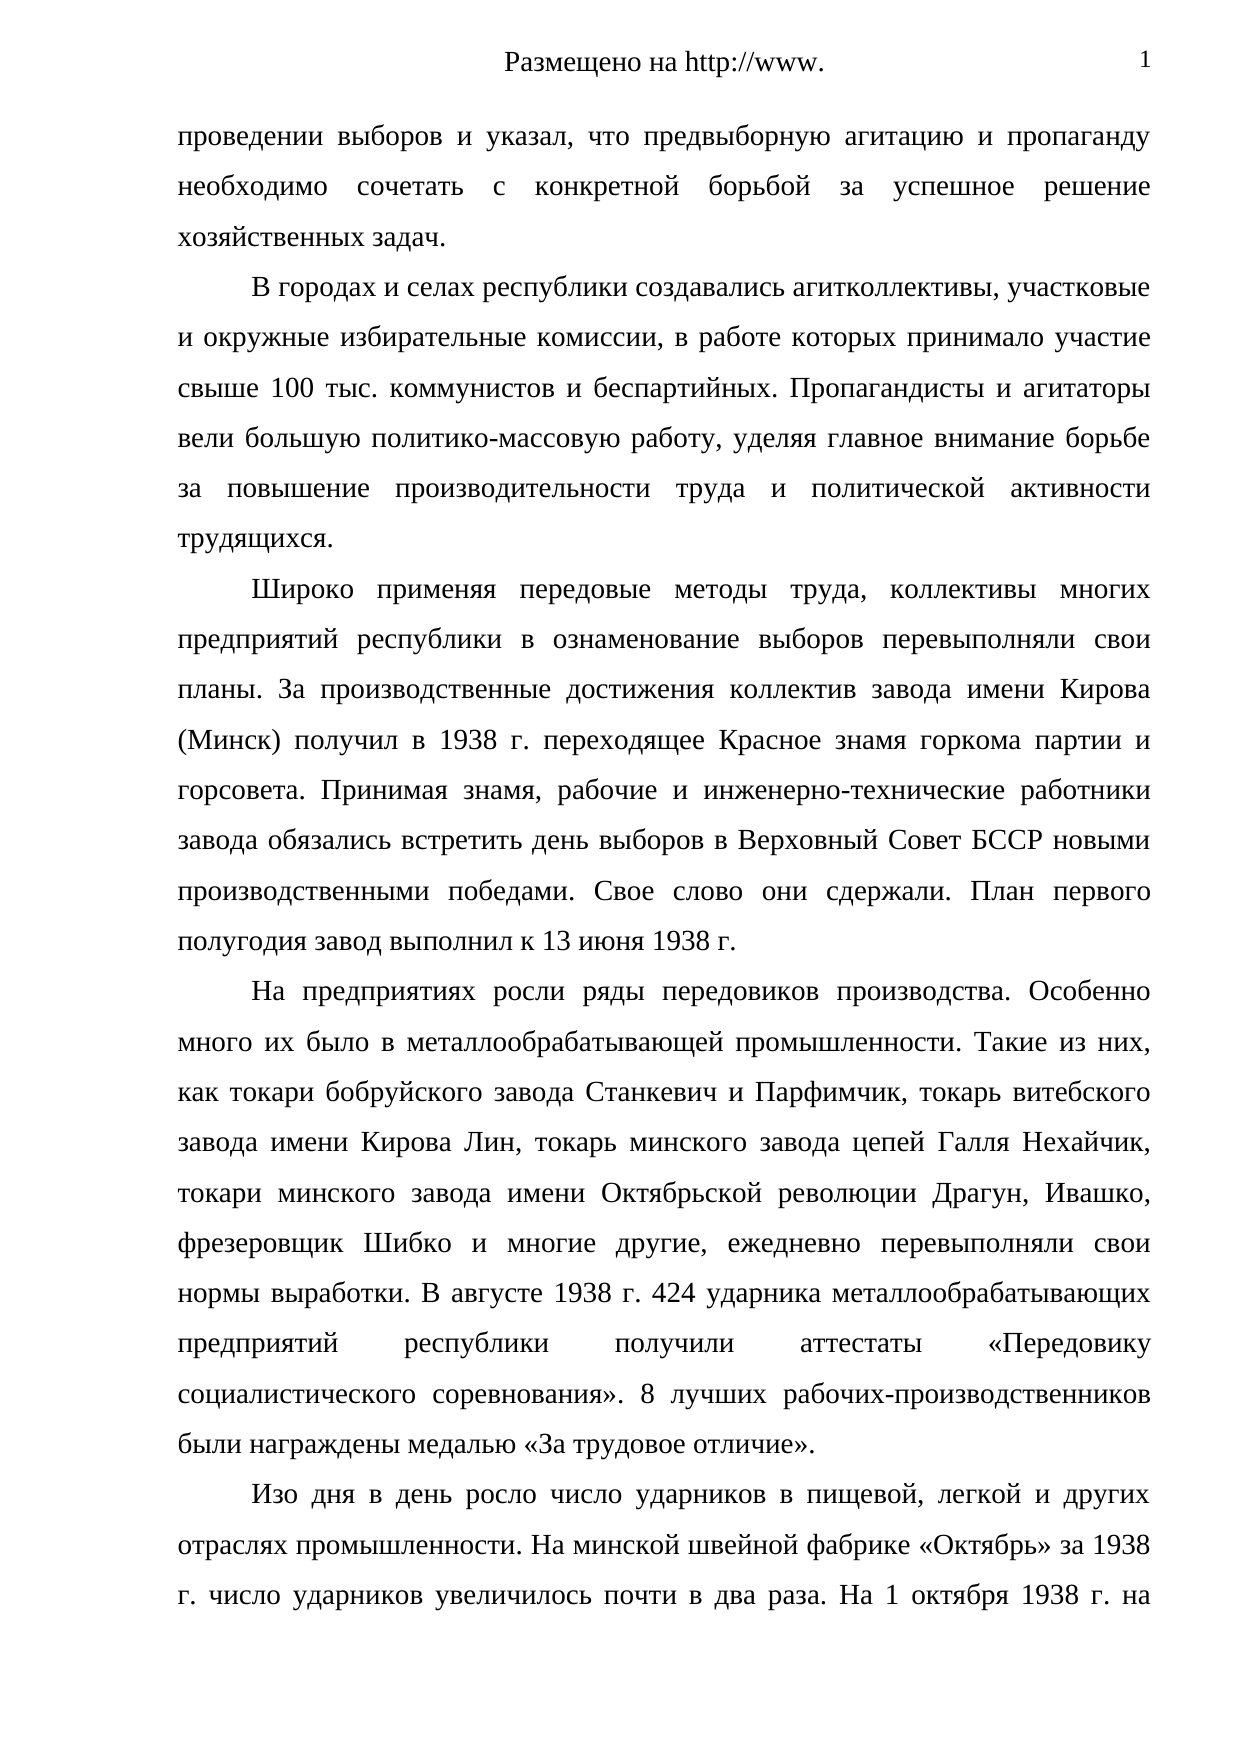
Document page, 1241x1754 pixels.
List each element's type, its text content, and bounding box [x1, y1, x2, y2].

text В городах и селах республики создавались агитколлективы, участковые и окружные избирательные комиссии, в работе которых принимало участие свыше 100 тыс. коммунистов и беспартийных. Пропагандисты и агитаторы вели большую политико-массовую работу, уделяя главное внимание борьбе за повышение производительности труда и политической активности трудящихся. [177, 269, 1152, 554]
text На предприятиях росли ряды передовиков производства. Особенно много их было в металлообрабатывающей промышленности. Такие из них, как токари бобруйского завода Станкевич и Парфимчик, токарь витебского завода имени Кирова Лин, токарь минского завода цепей Галля Нехайчик, токари минского завода имени Октябрьской революции Драгун, Ивашко, фрезеровщик Шибко и многие другие, ежедневно перевыполняли свои нормы выработки. В августе . 424 ударника металлообрабатывающих предприятий республики получили аттестаты «Передовику социалистического соревнования». 8 лучших рабочих-производственников были награждены медалью «За трудовое отличие». [177, 973, 1152, 1460]
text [177, 118, 1152, 252]
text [177, 1477, 1152, 1611]
text Широко применяя передовые методы труда, коллективы многих предприятий республики в ознаменование выборов перевыполняли свои планы. За производственные достижения коллектив завода имени Кирова (Минск) получил в . переходящее Красное знамя горкома партии и горсовета. Принимая знамя, рабочие и инженерно-технические работники завода обязались встретить день выборов в Верховный Совет БССР новыми производственными победами. Свое слово они сдержали. План первого полугодия завод выполнил к 13 июня . [177, 571, 1152, 957]
